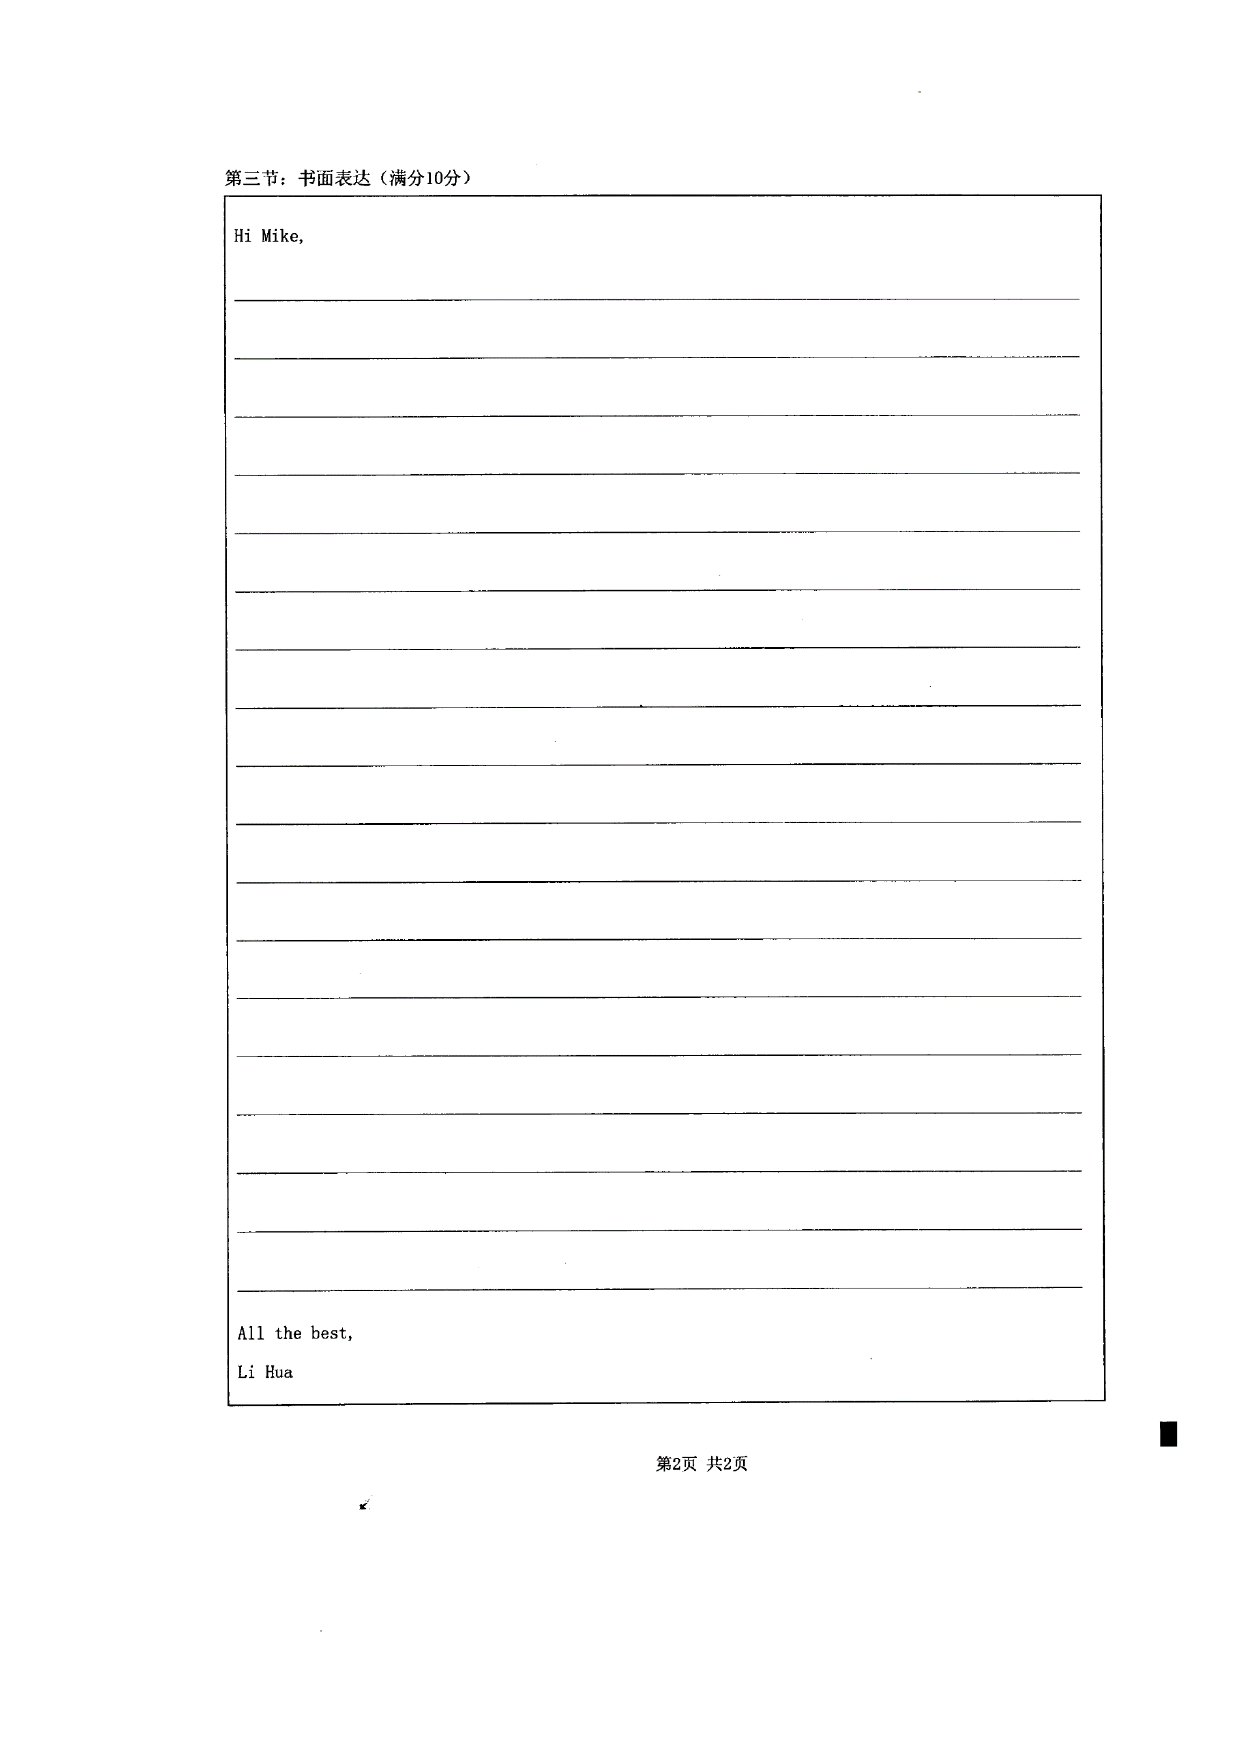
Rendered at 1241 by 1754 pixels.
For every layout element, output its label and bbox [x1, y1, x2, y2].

picture [187, 150, 1178, 1512]
